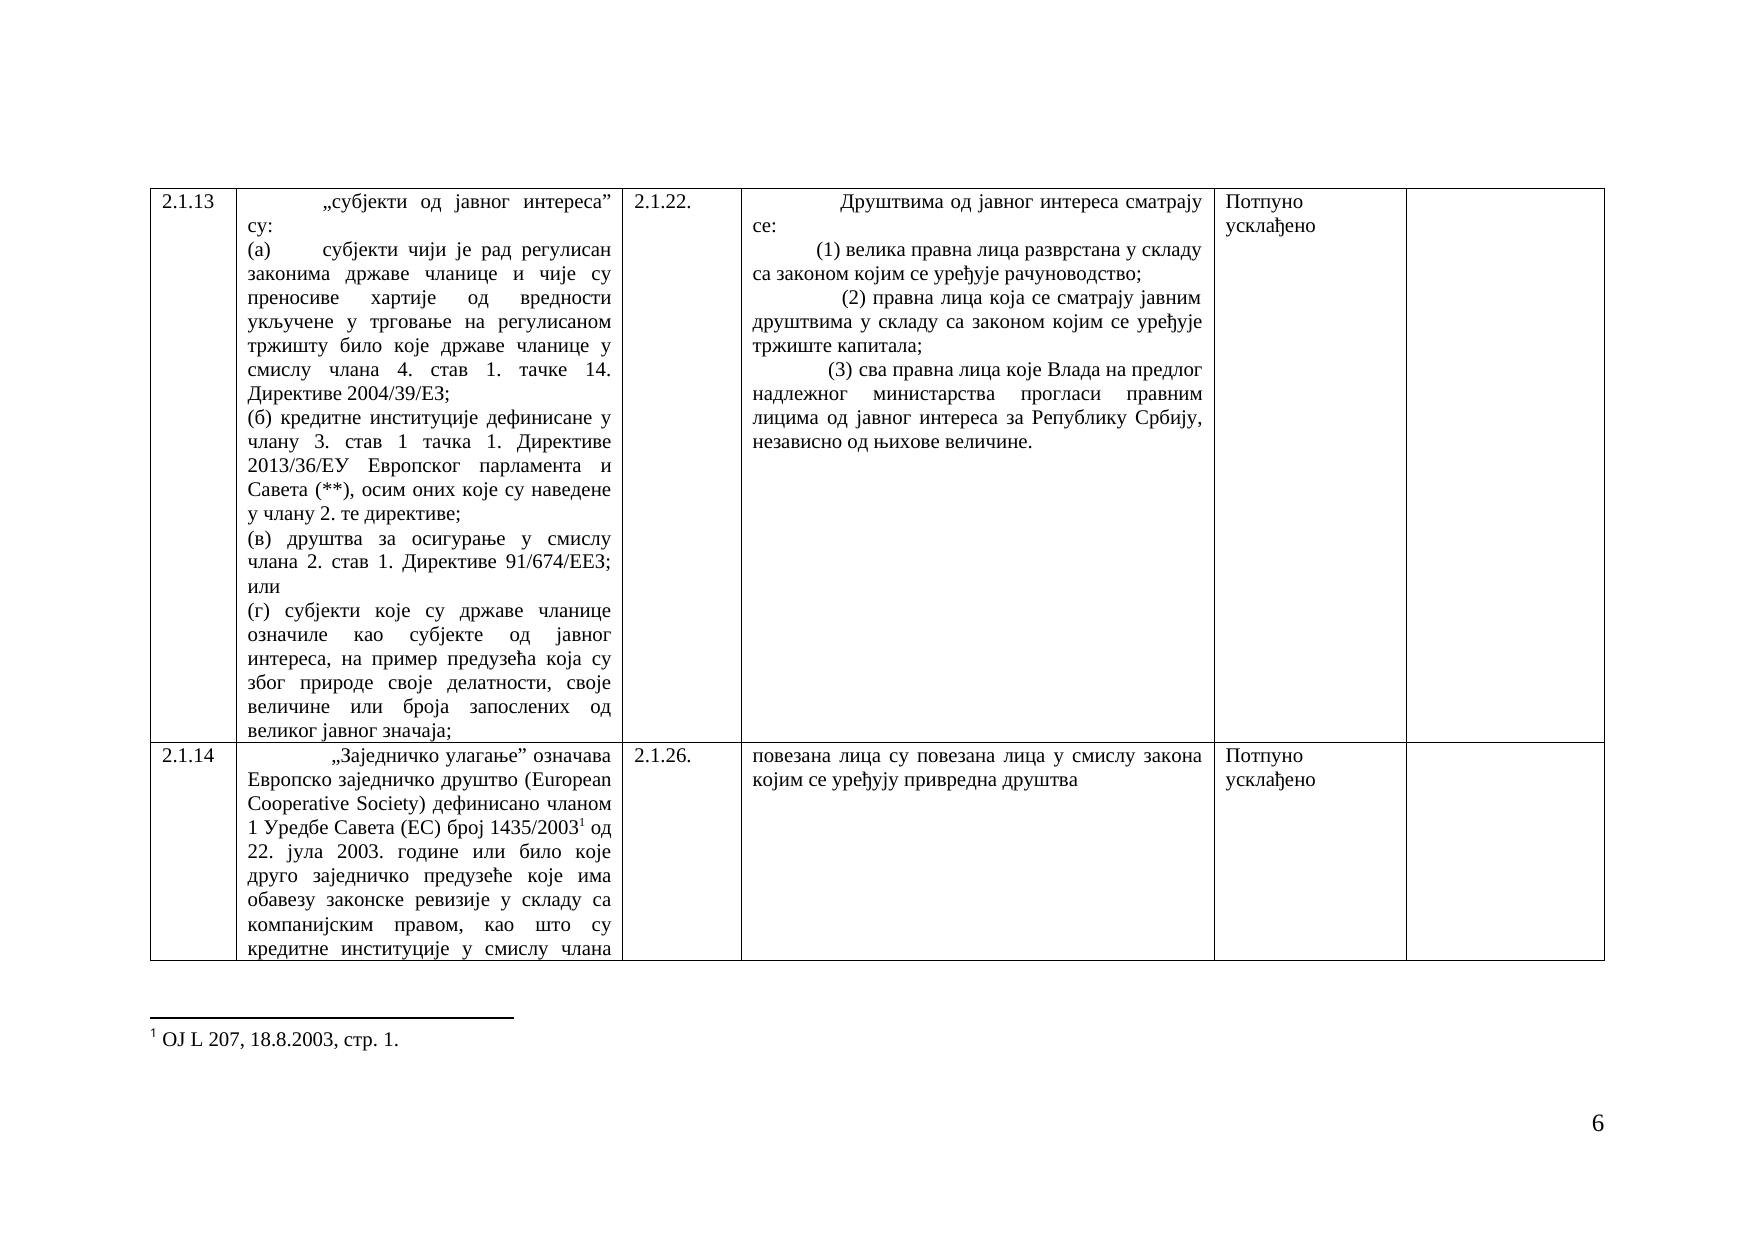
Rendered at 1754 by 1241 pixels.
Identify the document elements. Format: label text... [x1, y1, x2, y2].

table_cell Потпуно усклађено [1215, 743, 1406, 959]
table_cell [742, 743, 1214, 959]
table_cell [1407, 743, 1604, 959]
table_cell Друштвима од јавног интереса сматрају се: (1) велика правна лица разврстана у складу са законом којим се уређује рачуноводство; (2) правна лица која се сматрају јавним друштвима у складу са законом којим се уређује тржиште капитала; (3) сва правна лица које Влада на предлог надлежног министарства прогласи правним лицима од јавног интереса за Републику Србију, независно од њихове величине. [742, 189, 1214, 742]
table_cell 2.1.26. [623, 743, 741, 959]
table_cell 2.1.13 [151, 189, 236, 742]
table_cell [1407, 189, 1604, 742]
table_cell 2.1.14 [151, 743, 236, 959]
table_cell „субјекти од јавног интереса” су: (а) субјекти чији је рад регулисан законима државе чланице и чије су преносиве хартије од вредности укључене у трговање на регулисаном тржишту било које државе чланице у смислу члана 4. став 1. тачке 14. Директиве 2004/39/ЕЗ; (б) кредитне институције дефинисане у члану 3. став 1 тачка 1. Директиве 2013/36/EУ Европског парламента и Савета (**), осим оних које су наведене у члану 2. те директиве; (в) друштва за осигурање у смислу члана 2. став 1. Директиве 91/674/EEЗ; или (г) субјекти које су државе чланице означиле као субјекте од јавног интереса, на пример предузећа која су због природе своје делатности, своје величине или броја запослених од великог јавног значаја; [237, 189, 622, 742]
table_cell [237, 743, 622, 959]
table_cell Потпуно усклађено [1215, 189, 1406, 742]
table_cell 2.1.22. [623, 189, 741, 742]
